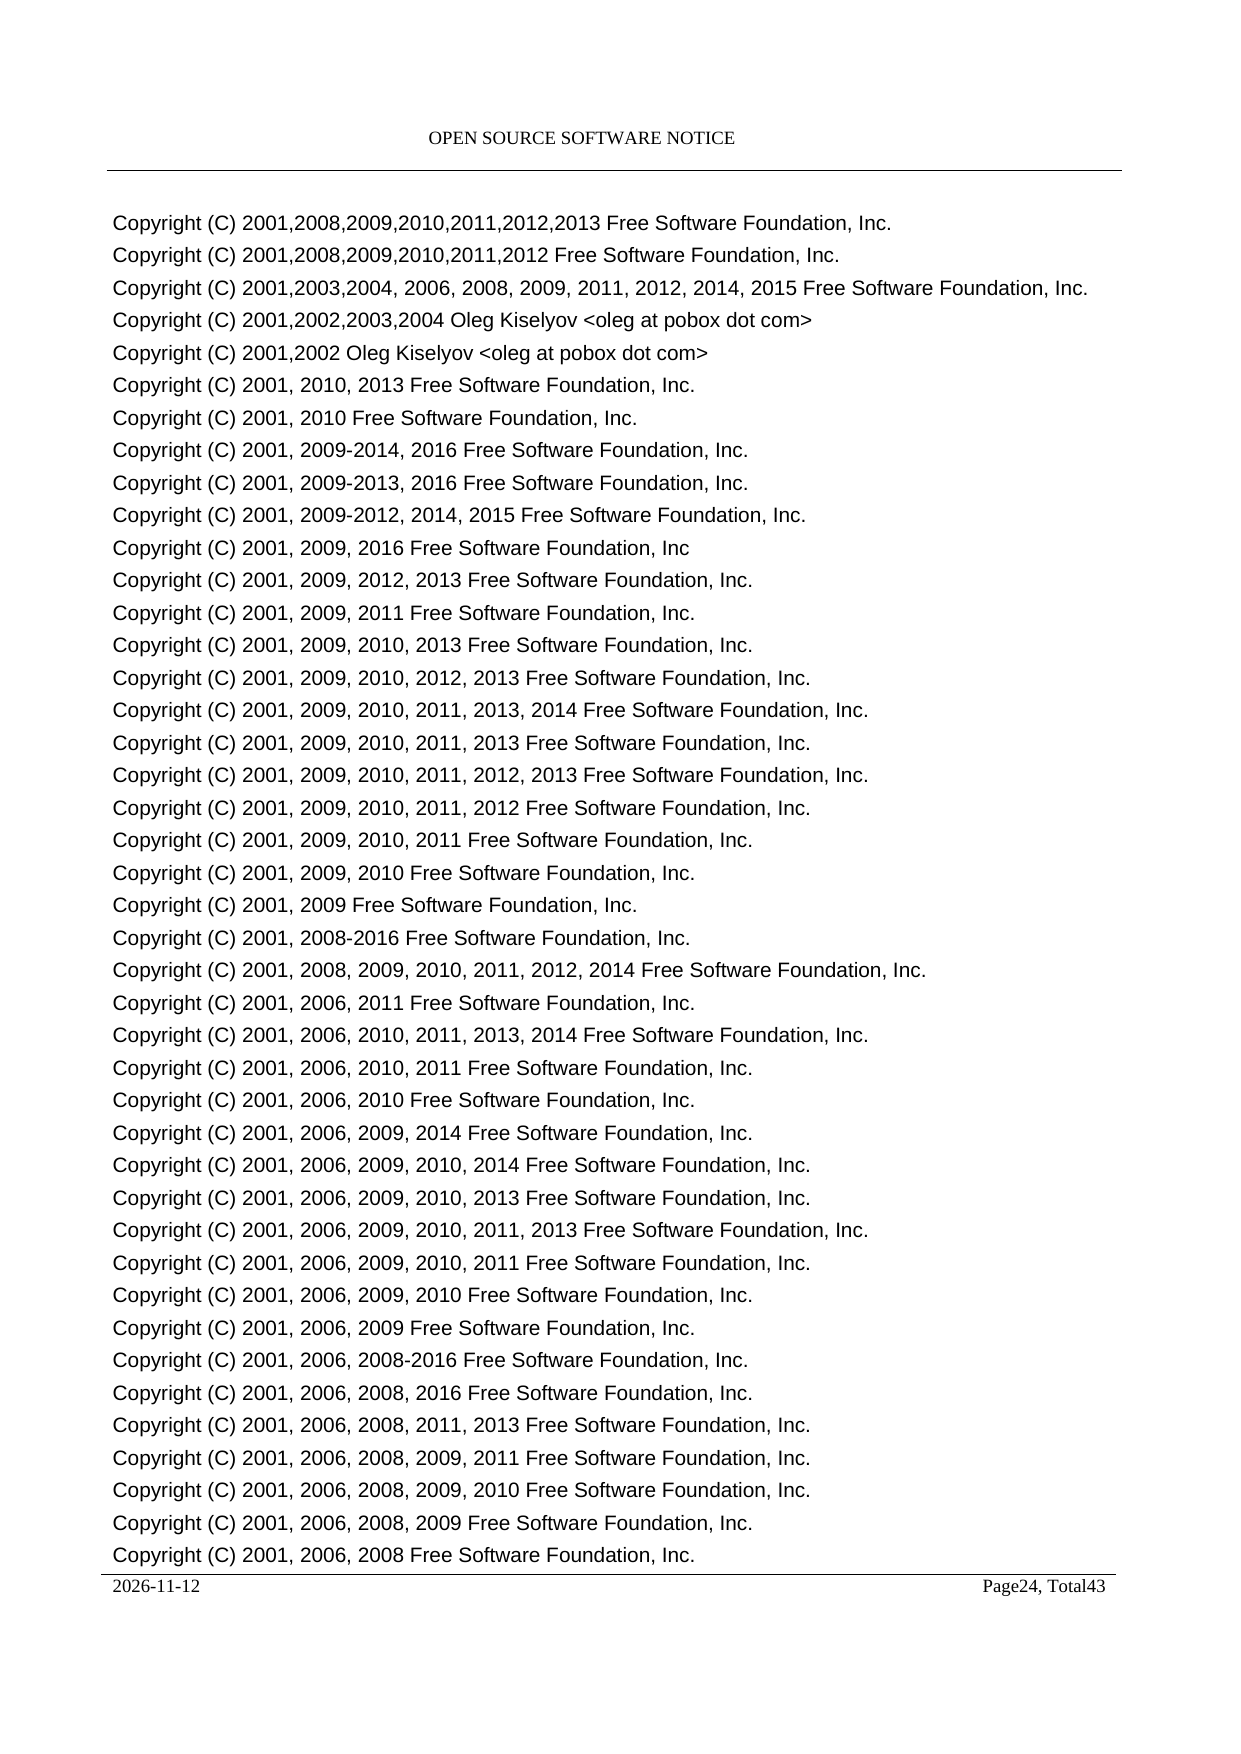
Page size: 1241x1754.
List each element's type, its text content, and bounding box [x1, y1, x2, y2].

text Copyright (C) 2001, 2006, 2009, 2010, 2014 Free Software Foundation, Inc. [112, 1149, 1128, 1181]
text Copyright (C) 2001, 2009 Free Software Foundation, Inc. [112, 889, 1128, 921]
text Copyright (C) 2001, 2009, 2011 Free Software Foundation, Inc. [112, 596, 1128, 629]
text Copyright (C) 2001,2002 Oleg Kiselyov <oleg at pobox dot com> [112, 336, 1128, 369]
text Copyright (C) 2001, 2008-2016 Free Software Foundation, Inc. [112, 921, 1128, 954]
text Copyright (C) 2001,2008,2009,2010,2011,2012 Free Software Foundation, Inc. [112, 239, 1128, 271]
text Copyright (C) 2001, 2006, 2010, 2011, 2013, 2014 Free Software Foundation, Inc. [112, 1019, 1128, 1051]
text Copyright (C) 2001, 2006, 2010 Free Software Foundation, Inc. [112, 1084, 1128, 1116]
text Copyright (C) 2001, 2006, 2010, 2011 Free Software Foundation, Inc. [112, 1051, 1128, 1084]
text Copyright (C) 2001, 2006, 2009, 2014 Free Software Foundation, Inc. [112, 1116, 1128, 1149]
text Copyright (C) 2001, 2006, 2008, 2016 Free Software Foundation, Inc. [112, 1376, 1128, 1409]
text Copyright (C) 2001, 2009-2012, 2014, 2015 Free Software Foundation, Inc. [112, 499, 1128, 531]
text Copyright (C) 2001, 2006, 2008-2016 Free Software Foundation, Inc. [112, 1344, 1128, 1376]
text Copyright (C) 2001, 2006, 2009, 2010, 2013 Free Software Foundation, Inc. [112, 1181, 1128, 1214]
text Copyright (C) 2001,2008,2009,2010,2011,2012,2013 Free Software Foundation, Inc. [112, 206, 1128, 239]
text Copyright (C) 2001, 2009, 2010, 2011, 2012 Free Software Foundation, Inc. [112, 791, 1128, 824]
text Copyright (C) 2001, 2006, 2009, 2010 Free Software Foundation, Inc. [112, 1279, 1128, 1311]
text Copyright (C) 2001, 2009, 2010, 2013 Free Software Foundation, Inc. [112, 629, 1128, 661]
text Copyright (C) 2001, 2009, 2010 Free Software Foundation, Inc. [112, 856, 1128, 889]
text Copyright (C) 2001, 2006, 2008, 2011, 2013 Free Software Foundation, Inc. [112, 1409, 1128, 1441]
text Copyright (C) 2001, 2006, 2008, 2009, 2011 Free Software Foundation, Inc. [112, 1441, 1128, 1474]
text Copyright (C) 2001, 2009, 2010, 2011 Free Software Foundation, Inc. [112, 824, 1128, 856]
text Copyright (C) 2001, 2010 Free Software Foundation, Inc. [112, 401, 1128, 434]
text Copyright (C) 2001, 2009, 2016 Free Software Foundation, Inc [112, 531, 1128, 564]
text Copyright (C) 2001, 2009, 2010, 2012, 2013 Free Software Foundation, Inc. [112, 661, 1128, 694]
text Copyright (C) 2001, 2006, 2008, 2009 Free Software Foundation, Inc. [112, 1506, 1128, 1539]
text Copyright (C) 2001, 2006, 2009 Free Software Foundation, Inc. [112, 1311, 1128, 1344]
text Copyright (C) 2001, 2009-2014, 2016 Free Software Foundation, Inc. [112, 434, 1128, 466]
text Copyright (C) 2001, 2006, 2011 Free Software Foundation, Inc. [112, 986, 1128, 1019]
text Copyright (C) 2001, 2006, 2008 Free Software Foundation, Inc. [112, 1539, 1128, 1571]
text Copyright (C) 2001, 2009, 2012, 2013 Free Software Foundation, Inc. [112, 564, 1128, 596]
text Copyright (C) 2001, 2006, 2009, 2010, 2011 Free Software Foundation, Inc. [112, 1246, 1128, 1279]
text Copyright (C) 2001, 2006, 2008, 2009, 2010 Free Software Foundation, Inc. [112, 1474, 1128, 1506]
text Copyright (C) 2001,2002,2003,2004 Oleg Kiselyov <oleg at pobox dot com> [112, 304, 1128, 336]
text Copyright (C) 2001, 2009-2013, 2016 Free Software Foundation, Inc. [112, 466, 1128, 499]
text Copyright (C) 2001, 2010, 2013 Free Software Foundation, Inc. [112, 369, 1128, 401]
text Copyright (C) 2001, 2006, 2009, 2010, 2011, 2013 Free Software Foundation, Inc. [112, 1214, 1128, 1246]
text Copyright (C) 2001, 2009, 2010, 2011, 2013, 2014 Free Software Foundation, Inc. [112, 694, 1128, 726]
text Copyright (C) 2001, 2008, 2009, 2010, 2011, 2012, 2014 Free Software Foundation, Inc. [112, 954, 1128, 986]
text Copyright (C) 2001, 2009, 2010, 2011, 2012, 2013 Free Software Foundation, Inc. [112, 759, 1128, 791]
text Copyright (C) 2001,2003,2004, 2006, 2008, 2009, 2011, 2012, 2014, 2015 Free Software Foundation, Inc. [112, 271, 1128, 304]
text Copyright (C) 2001, 2009, 2010, 2011, 2013 Free Software Foundation, Inc. [112, 726, 1128, 759]
